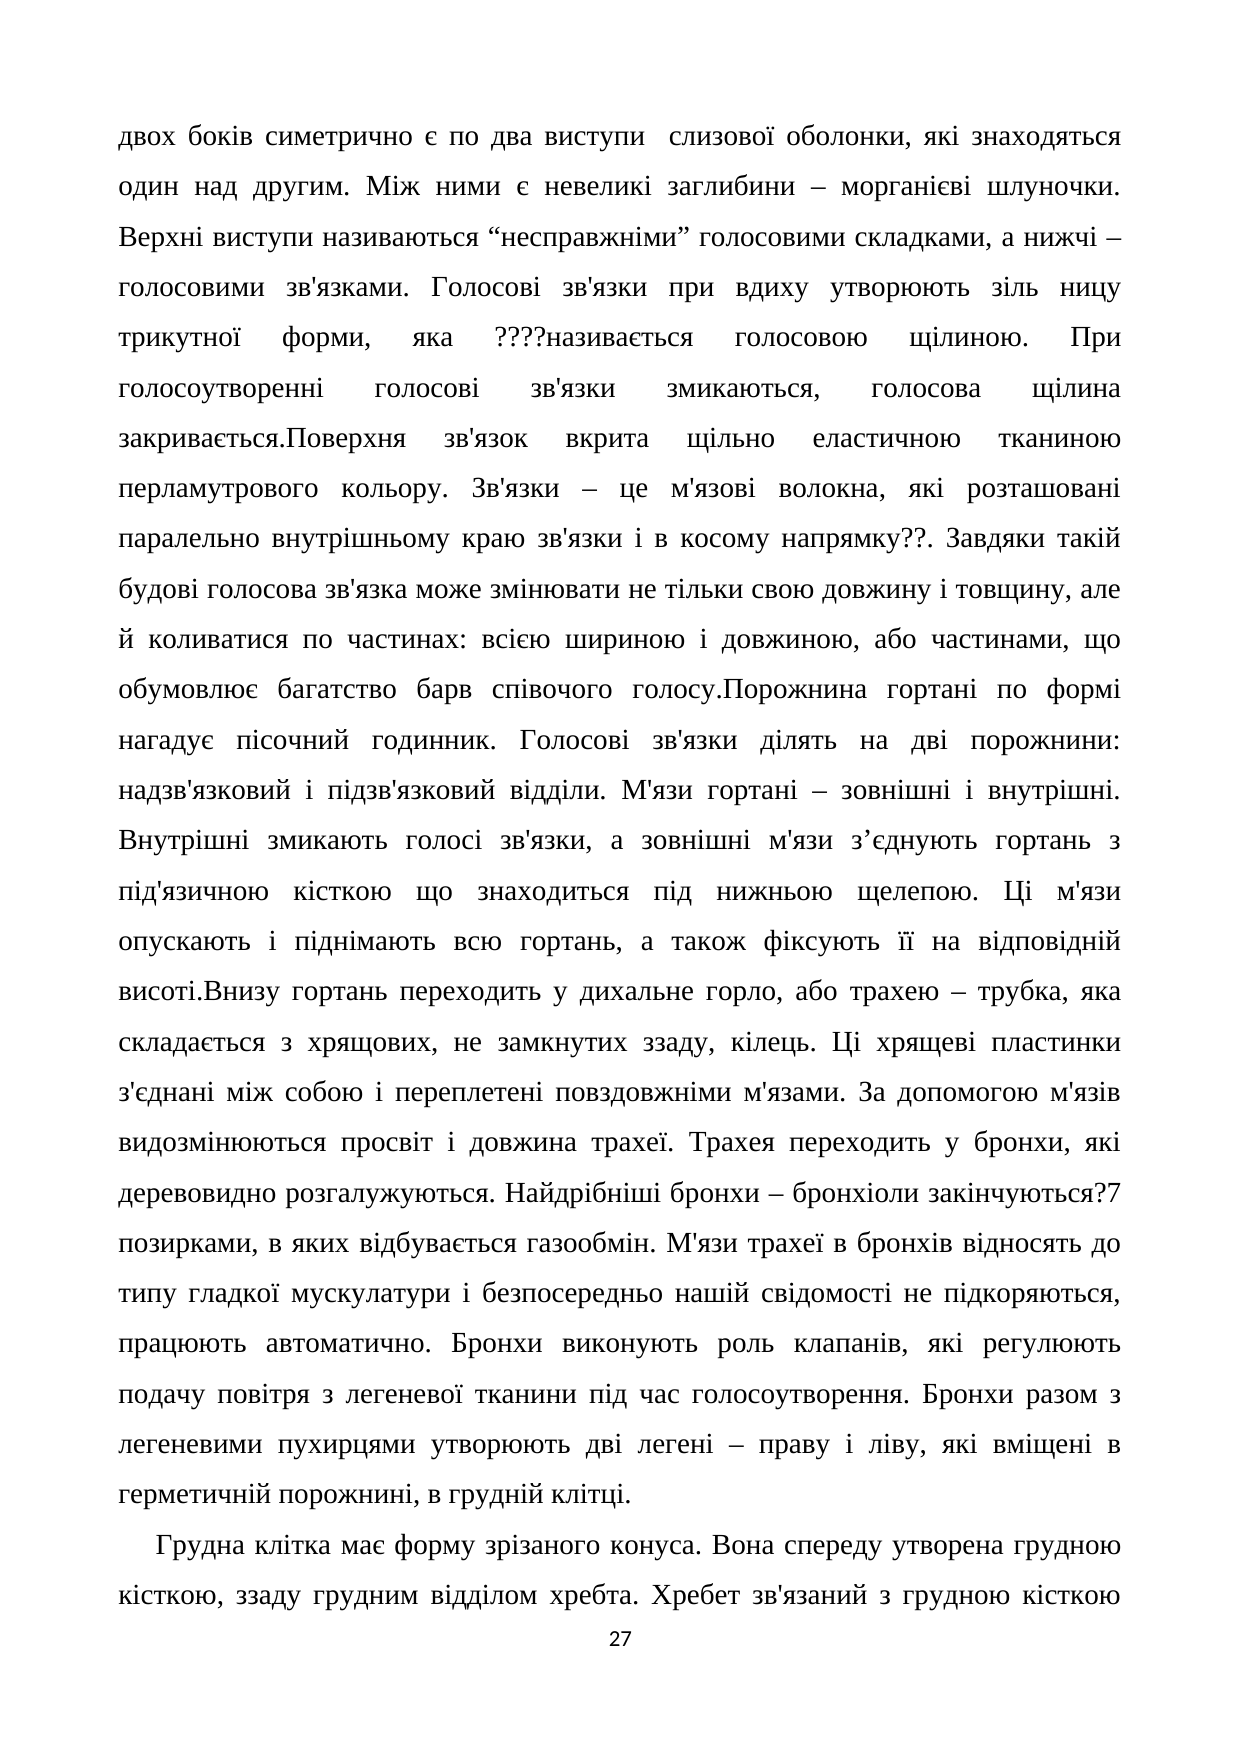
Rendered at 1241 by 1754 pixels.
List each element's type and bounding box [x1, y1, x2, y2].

text [118, 1527, 1122, 1611]
text [118, 118, 1122, 1510]
